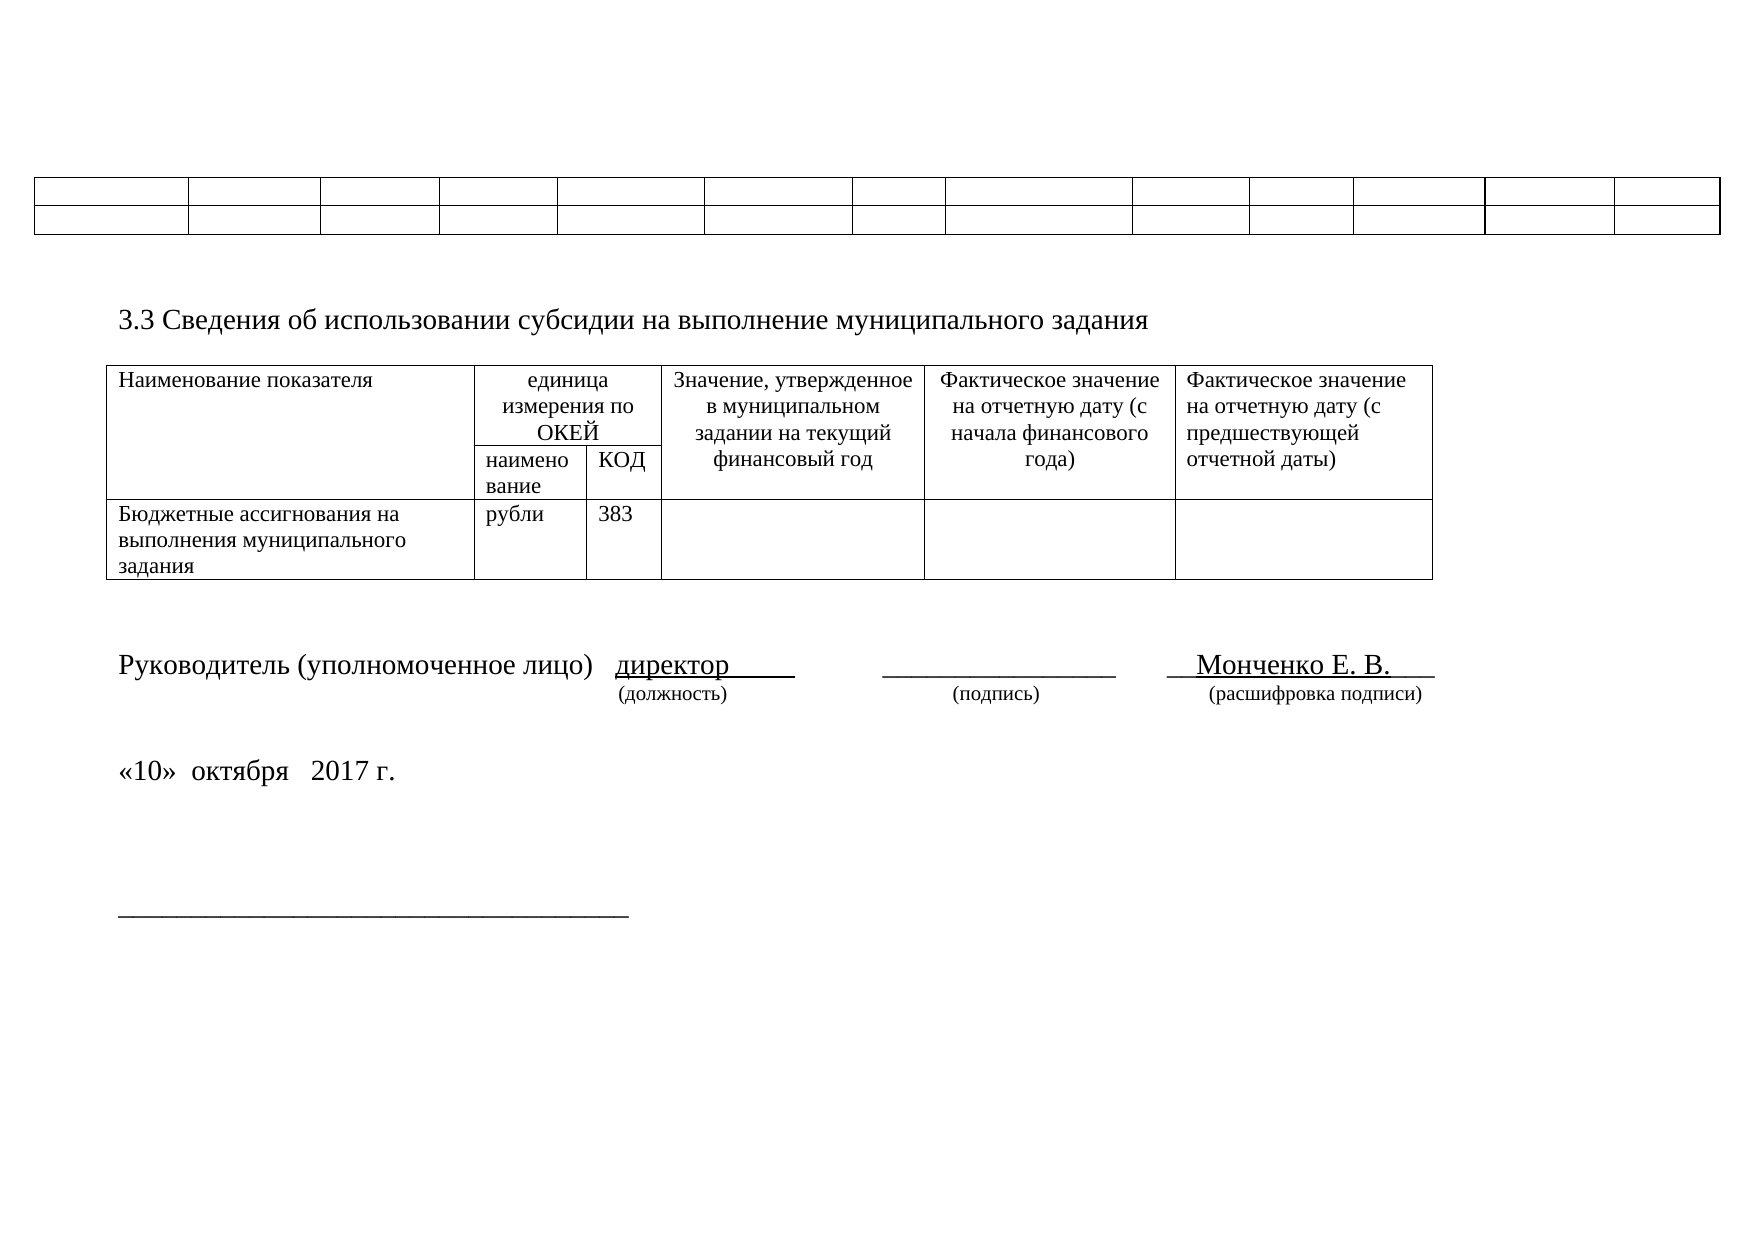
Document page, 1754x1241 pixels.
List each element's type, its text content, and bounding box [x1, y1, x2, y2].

table_cell Бюджетные ассигнования на выполнения муниципального задания [107, 500, 474, 579]
table_cell [853, 178, 945, 204]
table_cell [321, 206, 439, 234]
table_cell [1486, 178, 1614, 204]
table_cell [321, 178, 439, 204]
table_cell [1615, 206, 1719, 234]
table_cell [946, 178, 1132, 204]
table_cell [1354, 206, 1484, 234]
table_cell [1250, 206, 1353, 234]
table_cell [35, 206, 188, 234]
text ___________________________________ [118, 887, 1636, 920]
table_cell [1486, 206, 1614, 234]
table_cell [1250, 178, 1353, 204]
table_header Наименование показателя [107, 366, 474, 499]
text (должность) (подпись) (расшифровка подписи) [118, 680, 1636, 704]
table_header Фактическое значение на отчетную дату (с предшествующей отчетной даты) [1176, 366, 1432, 499]
table_cell [662, 500, 924, 579]
table_cell [189, 206, 320, 234]
text 3.3 Сведения об использовании субсидии на выполнение муниципального задания [118, 302, 1636, 336]
table_cell [35, 178, 188, 204]
table_cell [1615, 178, 1719, 204]
table_cell [705, 206, 852, 234]
table_cell [558, 178, 704, 204]
table_cell [440, 178, 557, 204]
table_cell [1133, 178, 1249, 204]
table_cell 383 [587, 500, 661, 579]
table_cell [946, 206, 1132, 234]
table_cell [705, 178, 852, 204]
table_cell рубли [475, 500, 586, 579]
table_header Значение, утвержденное в муниципальном задании на текущий финансовый год [662, 366, 924, 499]
table_cell [189, 178, 320, 204]
table_cell [925, 500, 1175, 579]
table_cell [1176, 500, 1432, 579]
table_cell [558, 206, 704, 234]
table_cell наименование [475, 446, 586, 499]
table_cell [440, 206, 557, 234]
table_cell КОД [587, 446, 661, 499]
table_cell [853, 206, 945, 234]
text «10» октября 2017 г. [118, 753, 1636, 786]
table_header единица измерения по ОКЕЙ [475, 366, 661, 445]
table_cell [1354, 178, 1484, 204]
table_header Фактическое значение на отчетную дату (с начала финансового года) [925, 366, 1175, 499]
text Руководитель (уполномоченное лицо) директор ____ ________________ __Монченко Е. В.___ [118, 647, 1636, 680]
table_cell [1133, 206, 1249, 234]
